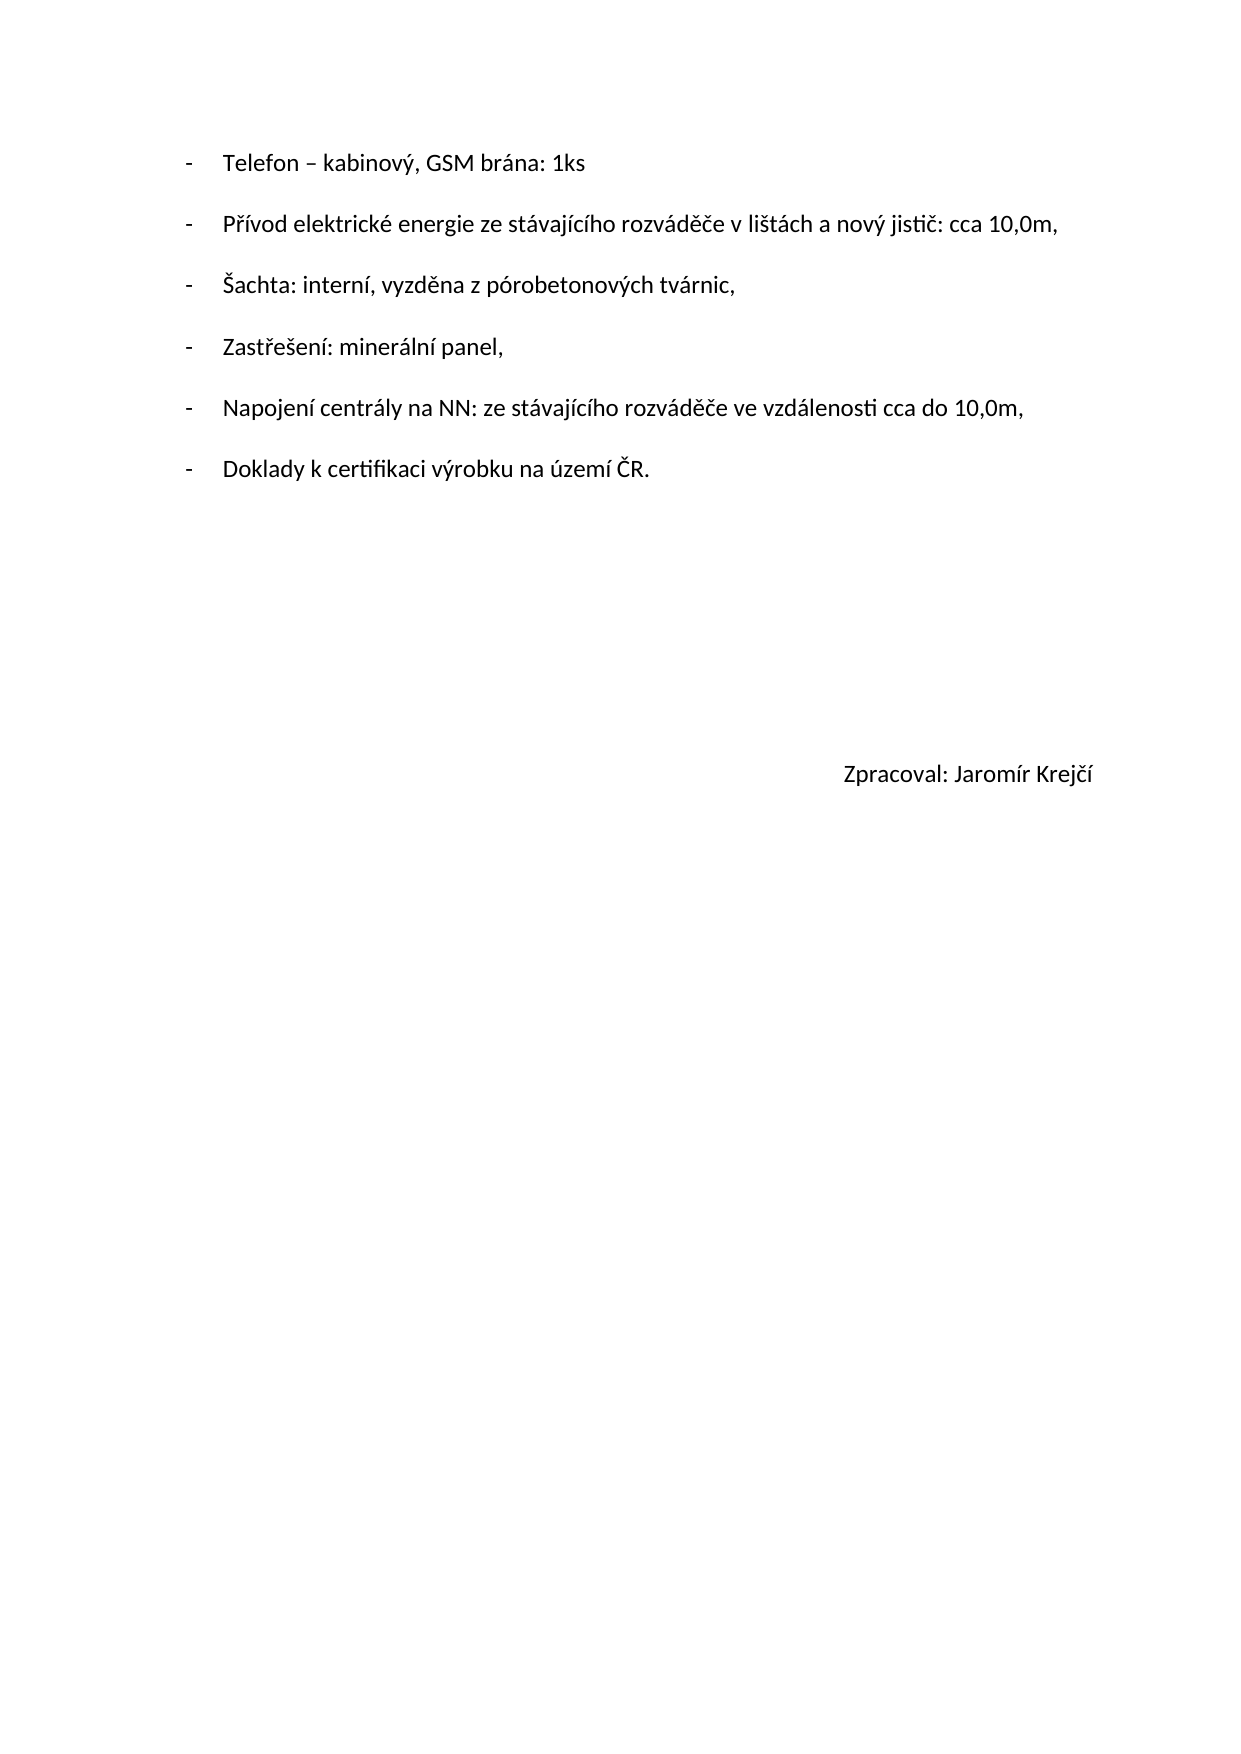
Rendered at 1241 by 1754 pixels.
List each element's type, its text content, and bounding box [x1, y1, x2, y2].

list Napojení centrály na NN: ze stávajícího rozváděče ve vzdálenosti cca do 10,0m, [185, 392, 1093, 422]
list Doklady k certifikaci výrobku na území ČR. [185, 453, 1093, 483]
list Zastřešení: minerální panel, [185, 331, 1093, 361]
list Telefon – kabinový, GSM brána: 1ks [185, 148, 1093, 178]
list Šachta: interní, vyzděna z pórobetonových tvárnic, [185, 270, 1093, 300]
text Zpracoval: Jaromír Krejčí [148, 758, 1093, 788]
list Přívod elektrické energie ze stávajícího rozváděče v lištách a nový jistič: cca 10,0m, [185, 209, 1093, 239]
